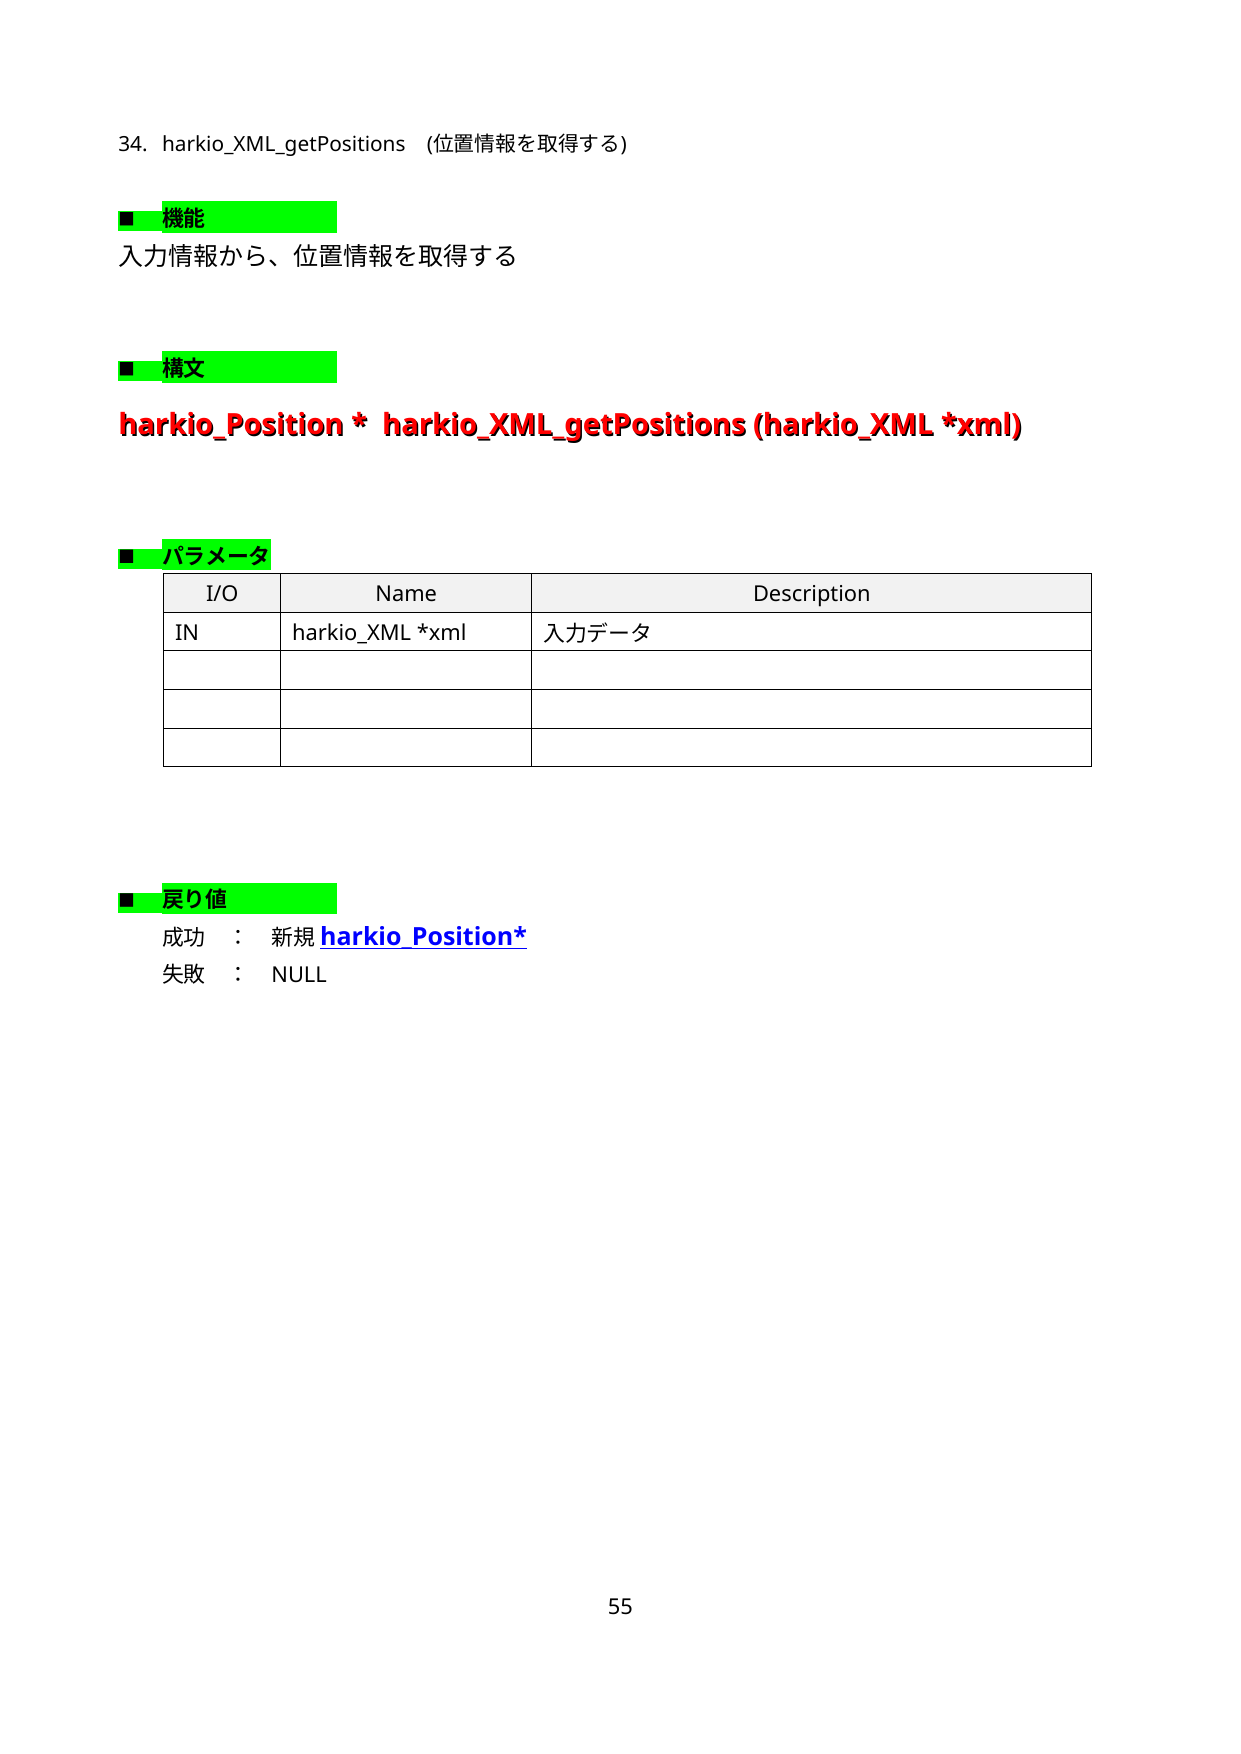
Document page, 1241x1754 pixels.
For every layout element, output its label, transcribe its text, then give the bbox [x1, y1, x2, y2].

table_cell [164, 729, 280, 766]
list 構文 [118, 348, 1122, 386]
table_cell [281, 690, 531, 727]
text harkio_Position * harkio_XML_getPositions (harkio_XML *xml) [118, 386, 1122, 461]
list 戻り値 [118, 879, 1122, 917]
text 成功 ： 新規 harkio_Position* [162, 917, 1122, 954]
text 入力情報から、位置情報を取得する [118, 236, 1122, 273]
table_cell [281, 729, 531, 766]
list 機能 [118, 198, 1122, 236]
table_cell [532, 651, 1091, 689]
table_header I/O [164, 574, 280, 612]
table_cell [281, 651, 531, 689]
table_cell [164, 690, 280, 727]
table_cell [532, 690, 1091, 727]
table_cell [532, 729, 1091, 766]
table_cell [164, 651, 280, 689]
table_header Name [281, 574, 531, 612]
text 失敗 ： NULL [162, 954, 1122, 992]
table_cell 入力データ [532, 613, 1091, 650]
subtitle harkio_XML_getPositions (位置情報を取得する) [118, 123, 1122, 161]
list パラメータ [118, 536, 1122, 573]
table_header Description [532, 574, 1091, 612]
table_cell harkio_XML *xml [281, 613, 531, 650]
table_cell IN [164, 613, 280, 650]
